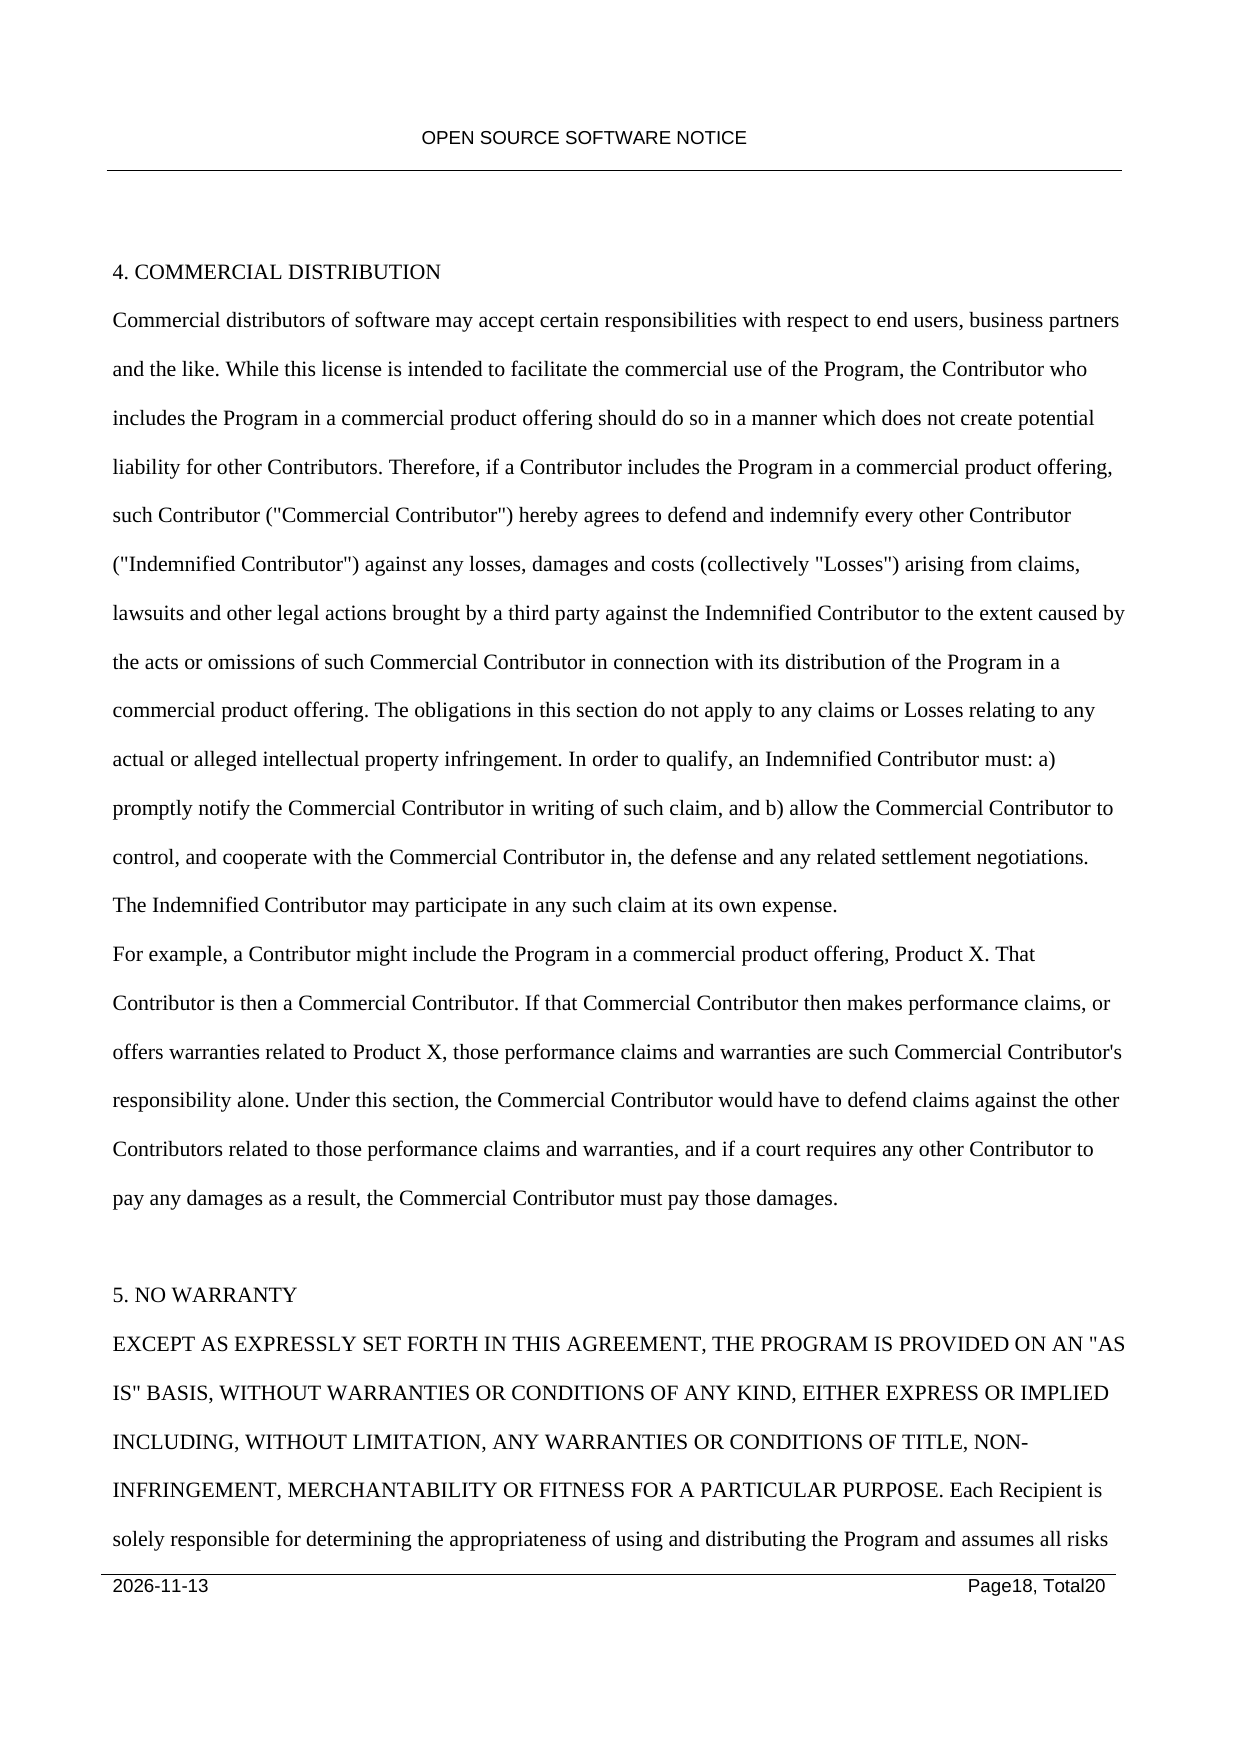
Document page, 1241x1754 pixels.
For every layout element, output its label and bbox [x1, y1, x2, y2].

text [112, 206, 1128, 1555]
